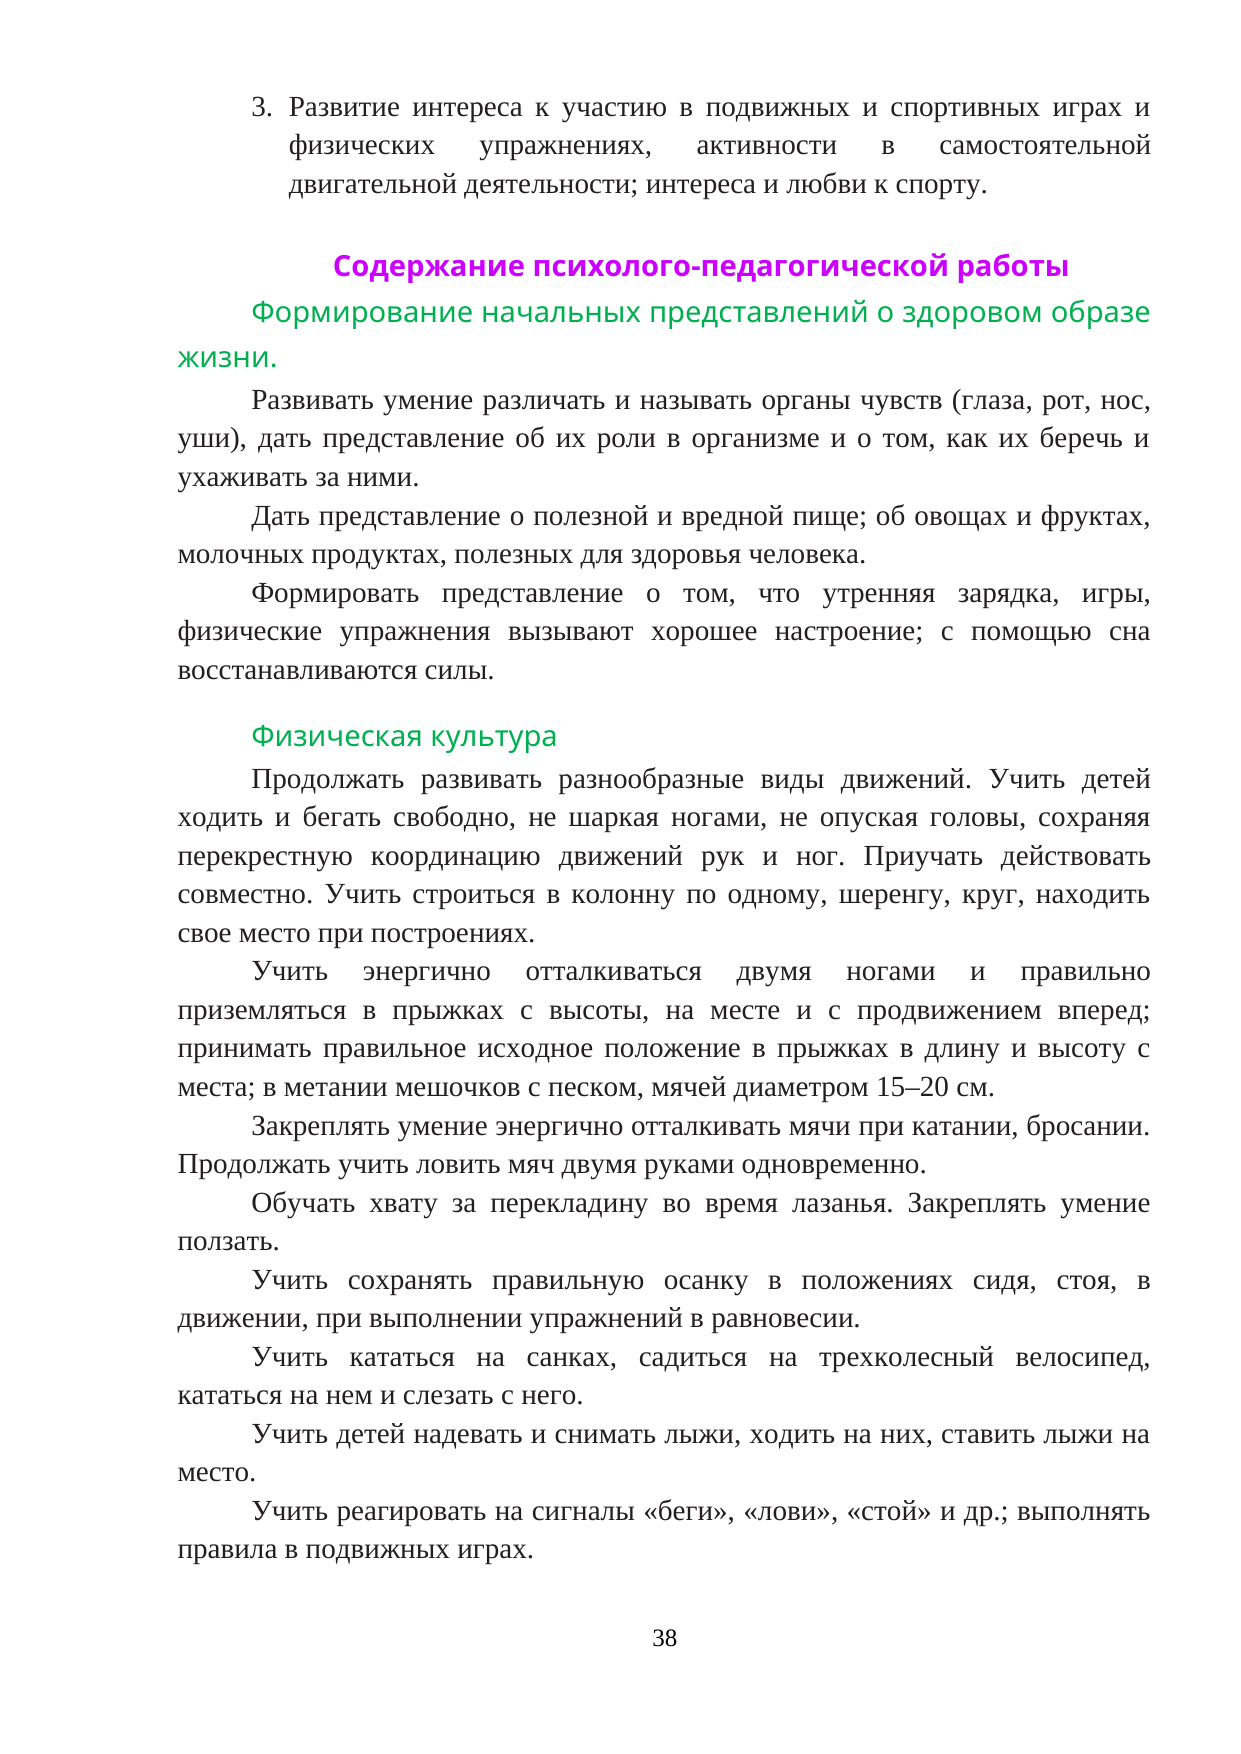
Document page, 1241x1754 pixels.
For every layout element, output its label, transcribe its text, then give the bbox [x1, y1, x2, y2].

list Развитие интереса к участию в подвижных и спортивных играх и физических упражнениях, активности в самостоятельной двигательной деятельности; интереса и любви к спорту. [251, 89, 1152, 199]
text Учить детей надевать и снимать лыжи, ходить на них, ставить лыжи на место. [177, 1416, 1152, 1488]
text Обучать хвату за перекладину во время лазанья. Закреплять умение ползать. [177, 1185, 1152, 1257]
text Развивать умение различать и называть органы чувств (глаза, рот, нос, уши), дать представление об их роли в организме и о том, как их беречь и ухаживать за ними. [177, 382, 1152, 493]
text Продолжать развивать разнообразные виды движений. Учить детей ходить и бегать свободно, не шаркая ногами, не опуская головы, сохраняя перекрестную координацию движений рук и ног. Приучать действовать совместно. Учить строиться в колонну по одному, шеренгу, круг, находить свое место при построениях. [177, 761, 1152, 948]
text Учить энергично отталкиваться двумя ногами и правильно приземляться в прыжках с высоты, на месте и с продвижением вперед; принимать правильное исходное положение в прыжках в длину и высоту с места; в метании мешочков с песком, мячей диаметром 15–20 см. [177, 953, 1152, 1103]
text Учить кататься на санках, садиться на трехколесный велосипед, кататься на нем и слезать с него. [177, 1339, 1152, 1411]
text Дать представление о полезной и вредной пище; об овощах и фруктах, молочных продуктах, полезных для здоровья человека. [177, 498, 1152, 570]
text Формировать представление о том, что утренняя зарядка, игры, физические упражнения вызывают хорошее настроение; с помощью сна восстанавливаются силы. [177, 575, 1152, 685]
text Учить сохранять правильную осанку в положениях сидя, стоя, в движении, при выполнении упражнений в равновесии. [177, 1262, 1152, 1334]
text Формирование начальных представлений о здоровом образе жизни. [177, 291, 1152, 376]
text Учить реагировать на сигналы «беги», «лови», «стой» и др.; выполнять правила в подвижных играх. [177, 1493, 1152, 1565]
text Закреплять умение энергично отталкивать мячи при катании, бросании. Продолжать учить ловить мяч двумя руками одновременно. [177, 1108, 1152, 1180]
text Физическая культура [177, 715, 1152, 755]
text Содержание психолого-педагогической работы [177, 245, 1152, 285]
